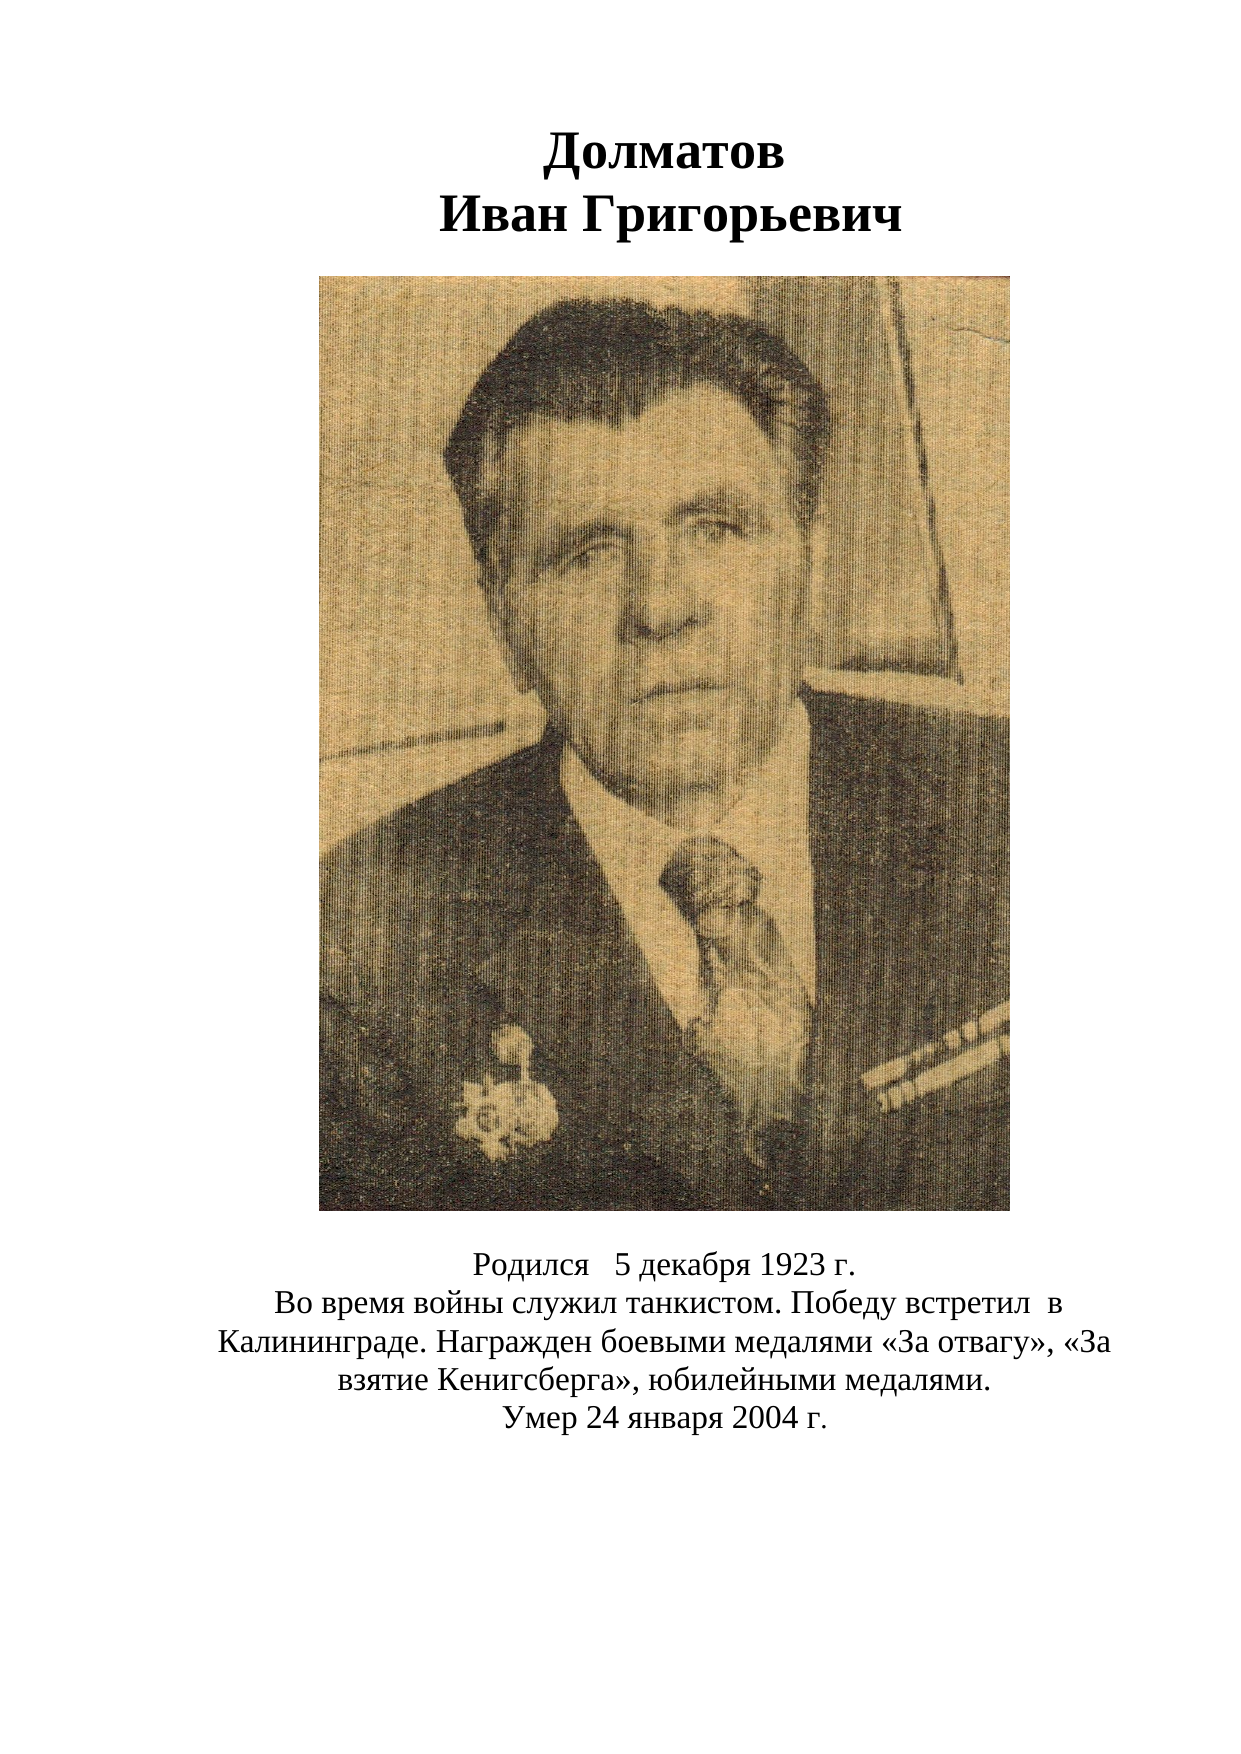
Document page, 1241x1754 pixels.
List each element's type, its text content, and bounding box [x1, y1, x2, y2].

text Умер 24 января 2004 г. [177, 1397, 1152, 1436]
text Во время войны служил танкистом. Победу встретил в Калининграде. Награжден боевыми медалями «За отвагу», «За взятие Кенигсберга», юбилейными медалями. [177, 1282, 1152, 1397]
text Иван Григорьевич [177, 180, 1152, 243]
picture [319, 276, 1010, 1211]
text Долматов [177, 118, 1152, 180]
text Родился 5 декабря 1923 г. [177, 1244, 1152, 1282]
